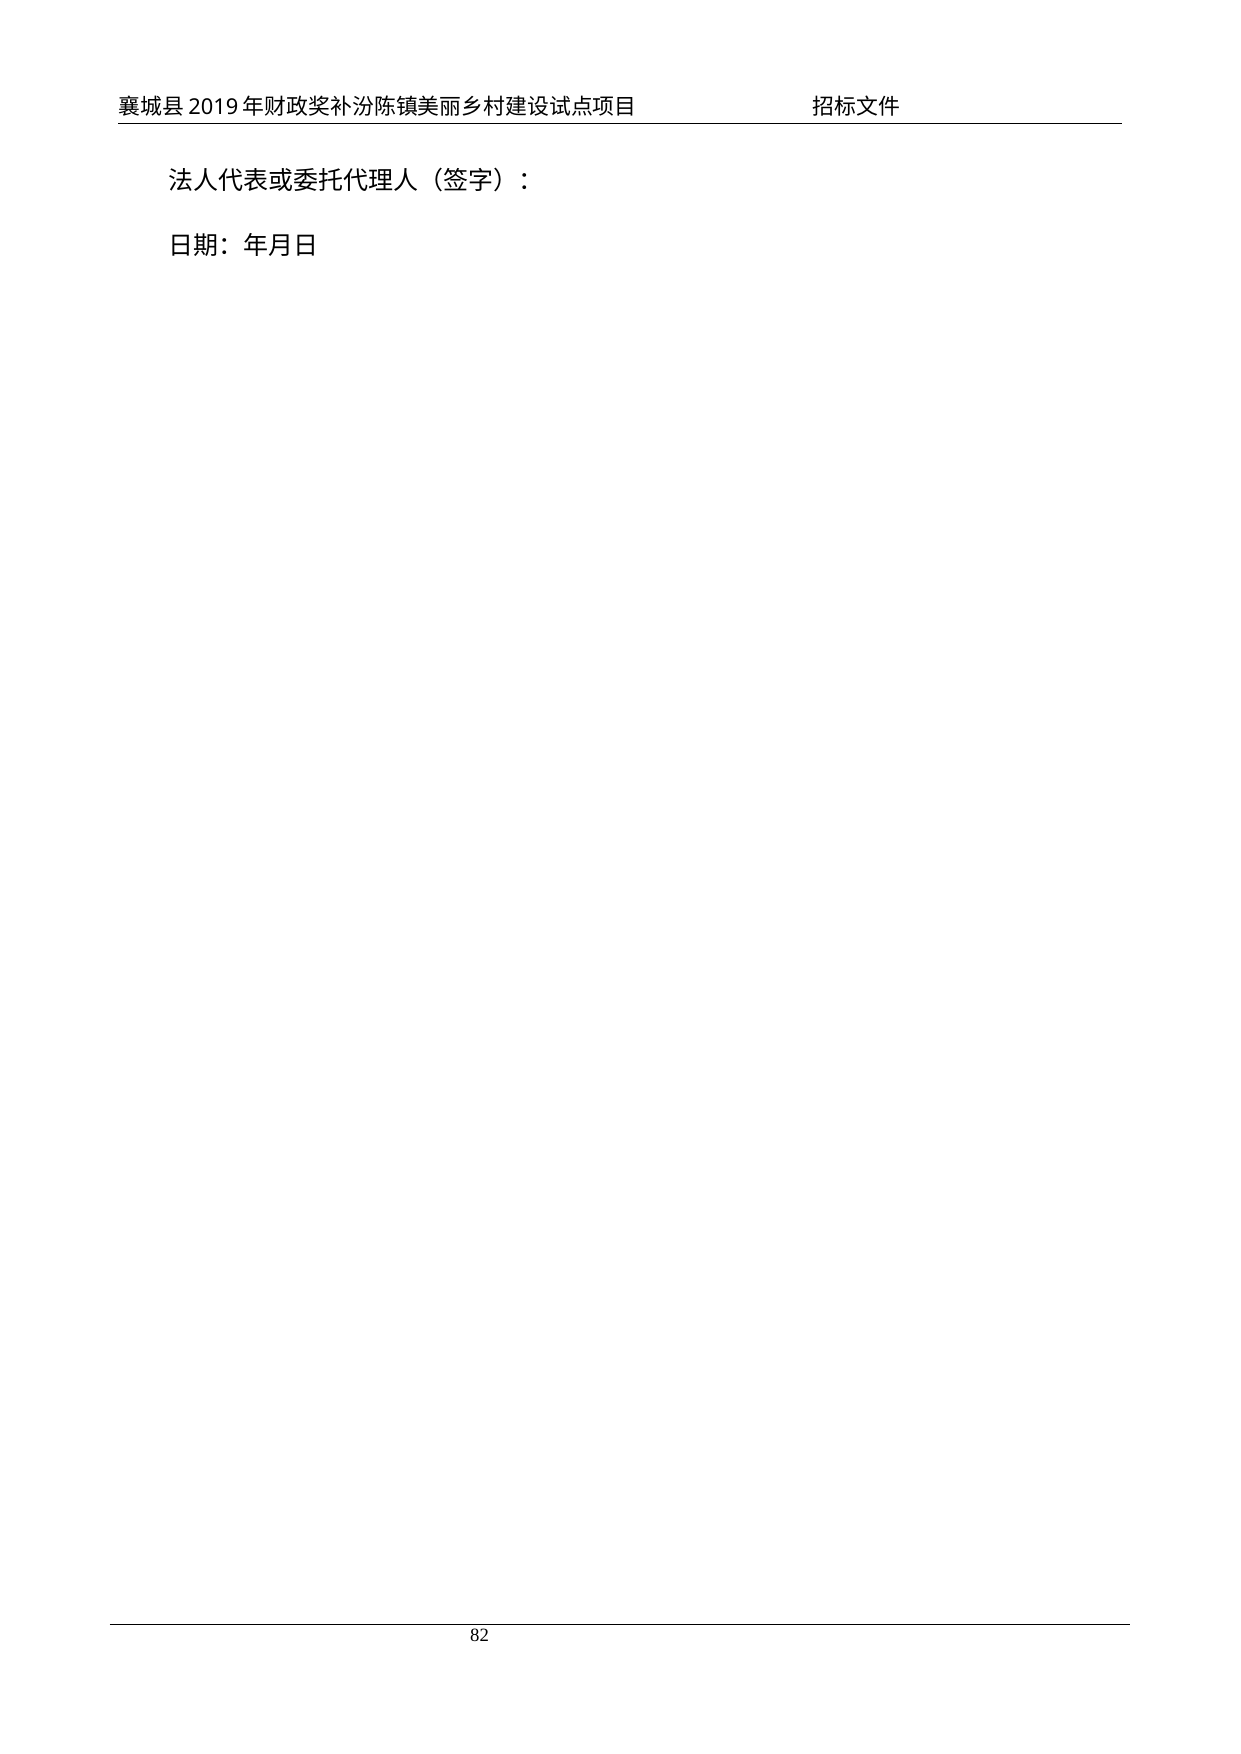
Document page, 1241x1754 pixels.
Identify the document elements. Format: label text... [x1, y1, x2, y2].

text 法人代表或委托代理人（签字）： [118, 146, 1122, 211]
text 日期：年月日 [118, 211, 1122, 276]
